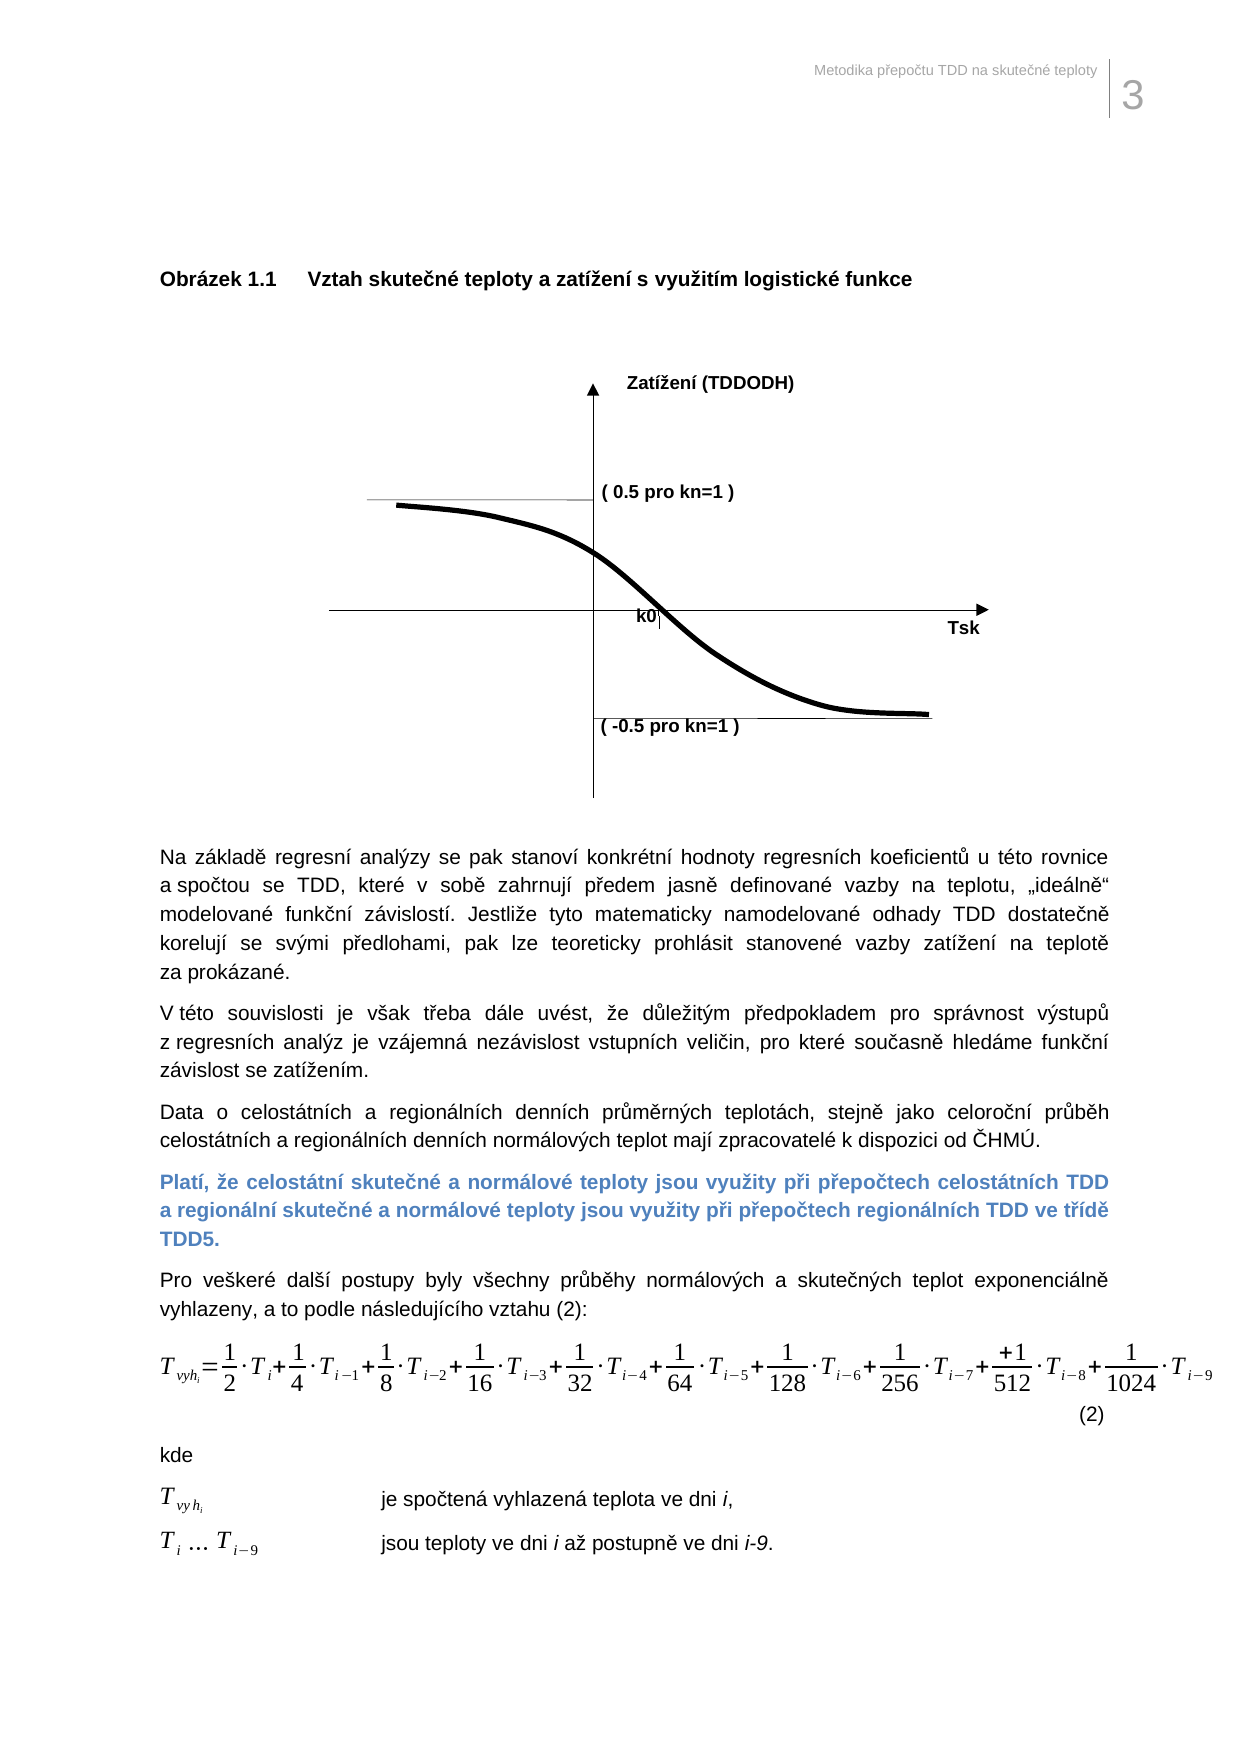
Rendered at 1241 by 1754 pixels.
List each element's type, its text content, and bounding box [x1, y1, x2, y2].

text je spočtená vyhlazená teplota ve dni i, [159, 1482, 1110, 1516]
text Pro veškeré další postupy byly všechny průběhy normálových a skutečných teplot exponenciálně vyhlazeny, a to podle následujícího vztahu (2): [159, 1268, 1110, 1321]
text kde [159, 1443, 1110, 1467]
text Platí, že celostátní skutečné a normálové teploty jsou využity při přepočtech celostátních TDD a regionální skutečné a normálové teploty jsou využity při přepočtech regionálních TDD ve třídě TDD5. [159, 1169, 1110, 1251]
text V této souvislosti je však třeba dále uvést, že důležitým předpokladem pro správnost výstupů z regresních analýz je vzájemná nezávislost vstupních veličin, pro které současně hledáme funkční závislost se zatížením. [159, 1001, 1110, 1082]
text … jsou teploty ve dni i až postupně ve dni i-9. [159, 1526, 1110, 1559]
text Na základě regresní analýzy se pak stanoví konkrétní hodnoty regresních koeficientů u této rovnice a spočtou se TDD, které v sobě zahrnují předem jasně definované vazby na teplotu, „ideálně“ modelované funkční závislostí. Jestliže tyto matematicky namodelované odhady TDD dostatečně korelují se svými předlohami, pak lze teoreticky prohlásit stanovené vazby zatížení na teplotě za prokázané. [159, 844, 1110, 983]
text Data o celostátních a regionálních denních průměrných teplotách, stejně jako celoroční průběh celostátních a regionálních denních normálových teplot mají zpracovatelé k dispozici od ČHMÚ. [159, 1099, 1110, 1152]
text Obrázek 1.1 Vztah skutečné teploty a zatížení s využitím logistické funkce [159, 267, 1110, 291]
text (2) [159, 1338, 1110, 1426]
